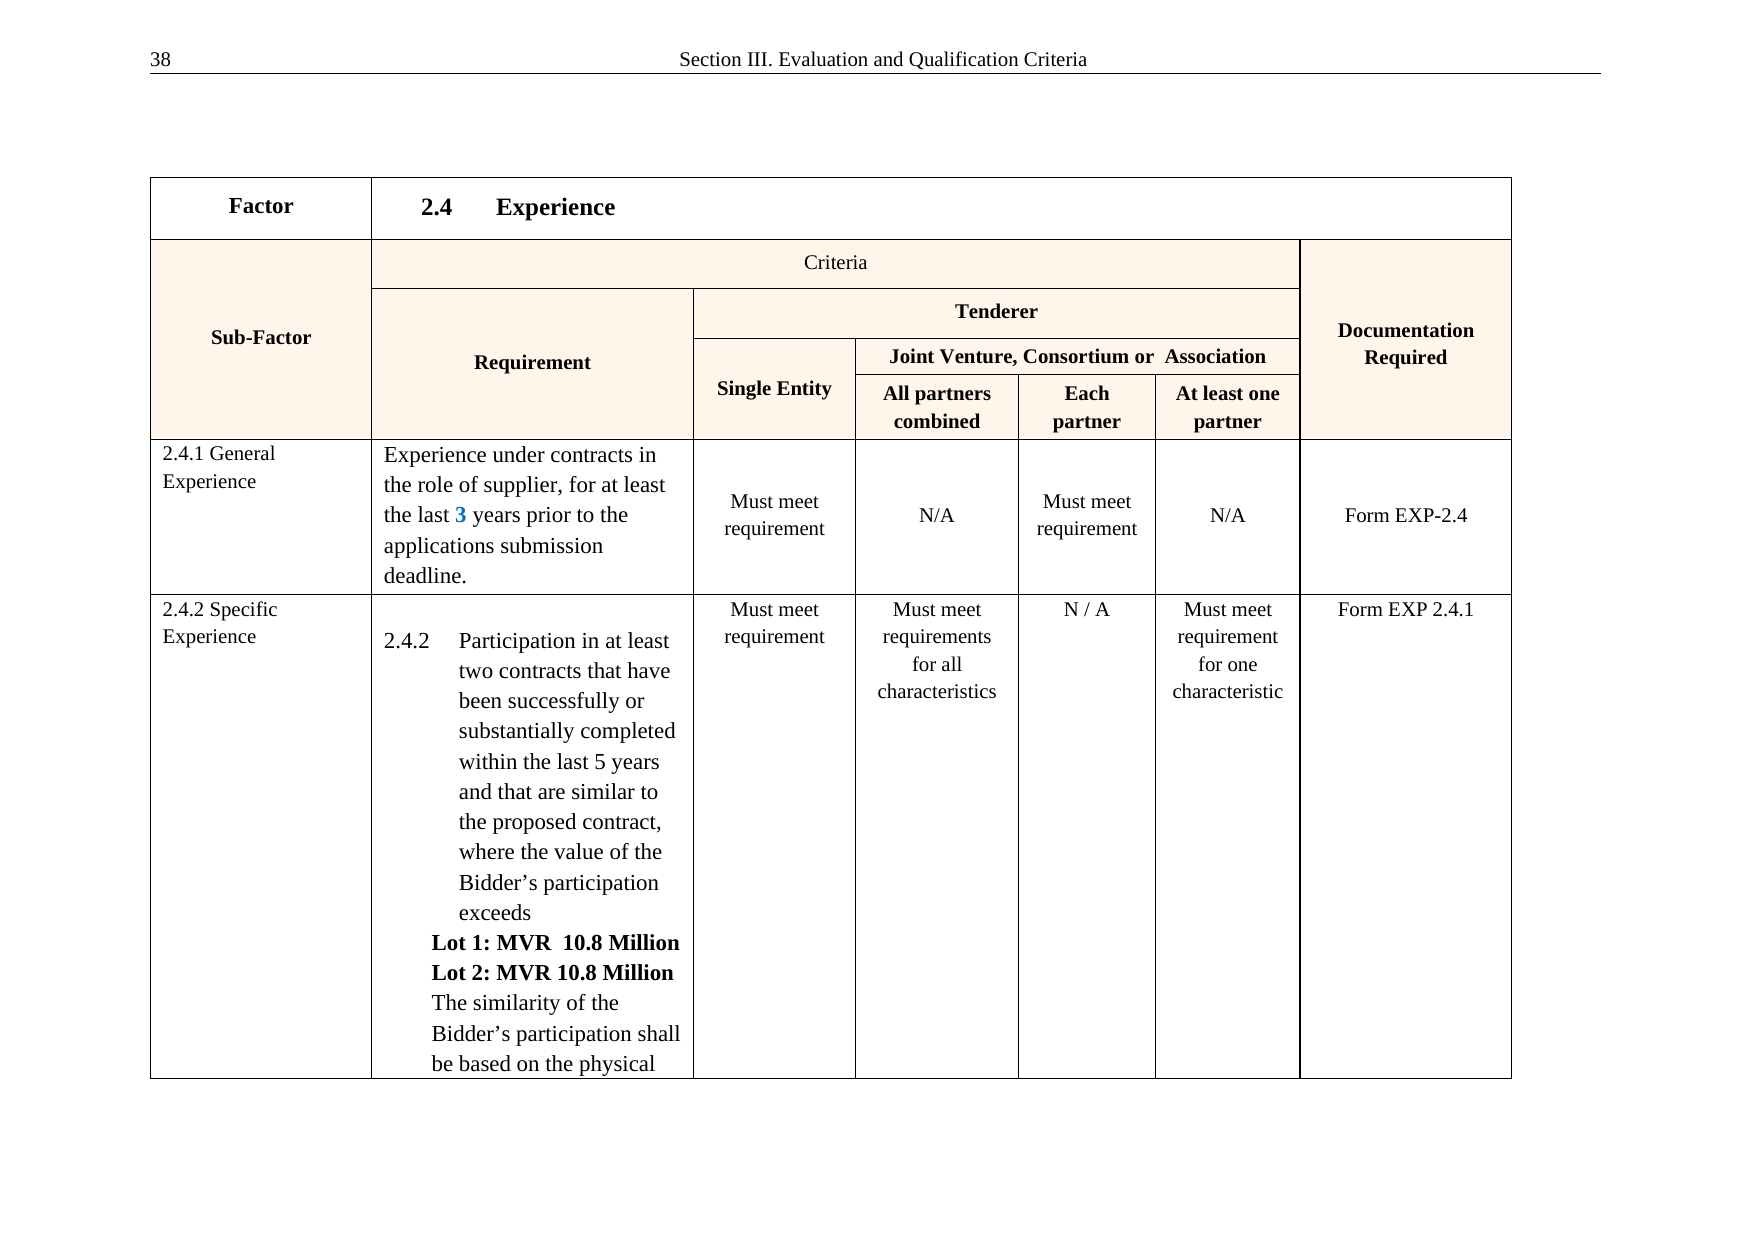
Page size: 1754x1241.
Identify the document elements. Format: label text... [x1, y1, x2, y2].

table_header Factor [151, 178, 371, 239]
table_cell Documentation Required [1301, 240, 1511, 438]
table_cell Must meet requirement [694, 440, 855, 594]
table_cell All partners combined [856, 375, 1018, 438]
table_cell N / A [1019, 595, 1155, 1078]
table_cell Single Entity [694, 339, 855, 438]
table_cell Form EXP-2.4 [1301, 440, 1511, 594]
table_cell Joint Venture, Consortium or Association [856, 339, 1299, 374]
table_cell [151, 595, 371, 1078]
table_cell Tenderer [694, 289, 1299, 337]
table_cell Each partner [1019, 375, 1155, 438]
table_header 2.4 Experience [372, 178, 1511, 239]
table_cell Form EXP 2.4.1 [1301, 595, 1511, 1078]
table_cell At least one partner [1156, 375, 1299, 438]
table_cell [372, 595, 693, 1078]
table_cell N/A [1156, 440, 1299, 594]
table_cell N/A [856, 440, 1018, 594]
table_cell Criteria [372, 240, 1299, 288]
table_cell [1156, 595, 1299, 1078]
table_cell Requirement [372, 289, 693, 438]
table_cell Sub-Factor [151, 240, 371, 438]
table_cell 2.4.1 General Experience [151, 440, 371, 594]
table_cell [694, 595, 855, 1078]
table_cell Must meet requirement [1019, 440, 1155, 594]
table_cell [856, 595, 1018, 1078]
table_cell Experience under contracts in the role of supplier, for at least the last 3 years prior to the applications submission deadline. [372, 440, 693, 594]
